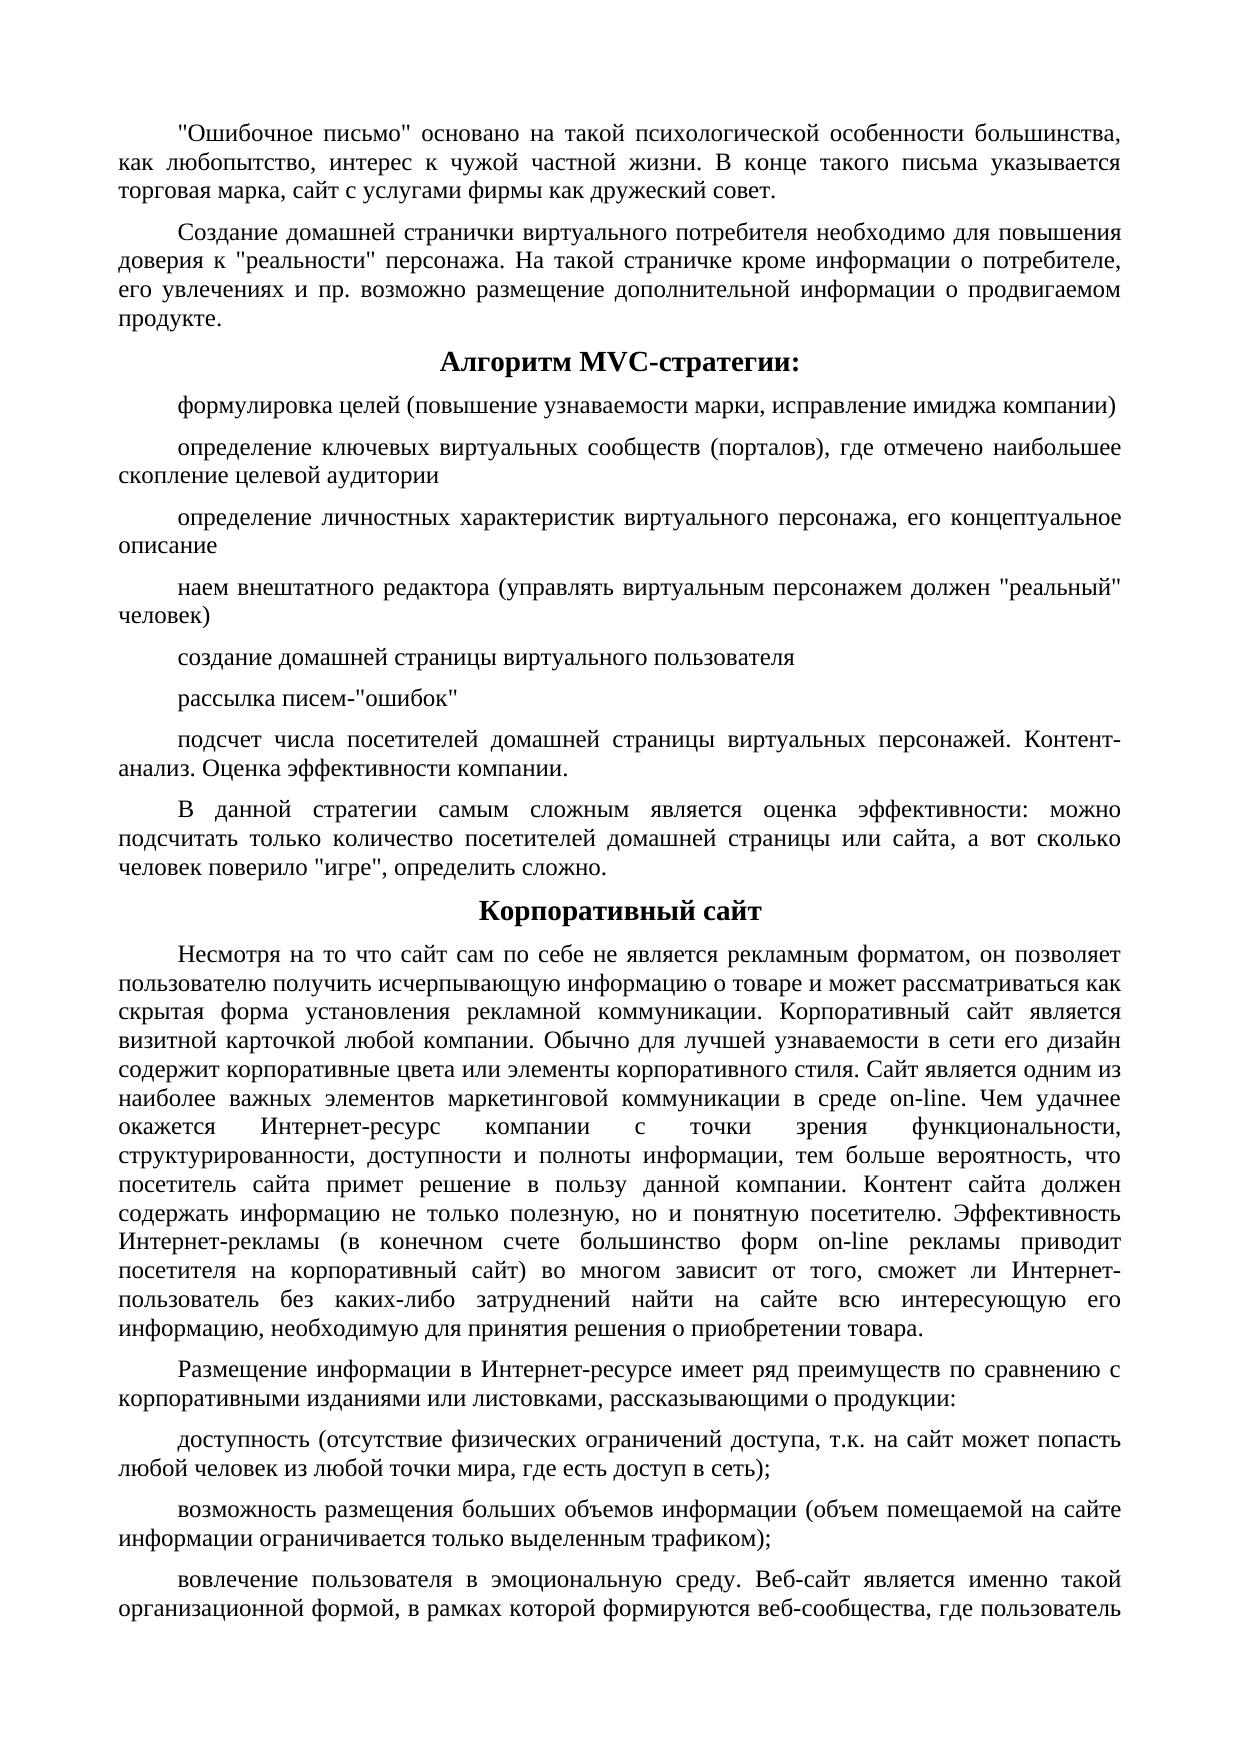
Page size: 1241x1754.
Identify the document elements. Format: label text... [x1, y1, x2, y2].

text создание домашней страницы виртуального пользователя [118, 642, 1122, 670]
text доступность (отсутствие физических ограничений доступа, т.к. на сайт может попасть любой человек из любой точки мира, где есть доступ в сеть); [118, 1424, 1122, 1481]
text "Ошибочное письмо" основано на такой психологической особенности большинства, как любопытство, интерес к чужой частной жизни. В конце такого письма указывается торговая марка, сайт с услугами фирмы как дружеский совет. [118, 118, 1122, 204]
text Алгоритм MVC-стратегии: [118, 344, 1122, 378]
text В данной стратегии самым сложным является оценка эффективности: можно подсчитать только количество посетителей домашней страницы или сайта, а вот сколько человек поверило "игре", определить сложно. [118, 794, 1122, 880]
text определение ключевых виртуальных сообществ (порталов), где отмечено наибольшее скопление целевой аудитории [118, 432, 1122, 489]
text Несмотря на то что сайт сам по себе не является рекламным форматом, он позволяет пользователю получить исчерпывающую информацию о товаре и может рассматриваться как скрытая форма установления рекламной коммуникации. Корпоративный сайт является визитной карточкой любой компании. Обычно для лучшей узнаваемости в сети его дизайн содержит корпоративные цвета или элементы корпоративного стиля. Сайт является одним из наиболее важных элементов маркетинговой коммуникации в среде on-line. Чем удачнее окажется Интернет-ресурс компании с точки зрения функциональности, структурированности, доступности и полноты информации, тем больше вероятность, что посетитель сайта примет решение в пользу данной компании. Контент сайта должен содержать информацию не только полезную, но и понятную посетителю. Эффективность Интернет-рекламы (в конечном счете большинство форм on-line рекламы приводит посетителя на корпоративный сайт) во многом зависит от того, сможет ли Интернет-пользователь без каких-либо затруднений найти на сайте всю интересующую его информацию, необходимую для принятия решения о приобретении товара. [118, 939, 1122, 1341]
text наем внештатного редактора (управлять виртуальным персонажем должен "реальный" человек) [118, 572, 1122, 629]
text Корпоративный сайт [118, 893, 1122, 926]
text формулировка целей (повышение узнаваемости марки, исправление имиджа компании) [118, 390, 1122, 419]
text возможность размещения больших объемов информации (объем помещаемой на сайте информации ограничивается только выделенным трафиком); [118, 1494, 1122, 1551]
text подсчет числа посетителей домашней страницы виртуальных персонажей. Контент-анализ. Оценка эффективности компании. [118, 724, 1122, 782]
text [118, 1564, 1122, 1621]
text рассылка писем-"ошибок" [118, 683, 1122, 712]
text Размещение информации в Интернет-ресурсе имеет ряд преимуществ по сравнению с корпоративными изданиями или листовками, рассказывающими о продукции: [118, 1354, 1122, 1411]
text определение личностных характеристик виртуального персонажа, его концептуальное описание [118, 502, 1122, 559]
text Создание домашней странички виртуального потребителя необходимо для повышения доверия к "реальности" персонажа. На такой страничке кроме информации о потребителе, его увлечениях и пр. возможно размещение дополнительной информации о продвигаемом продукте. [118, 217, 1122, 332]
